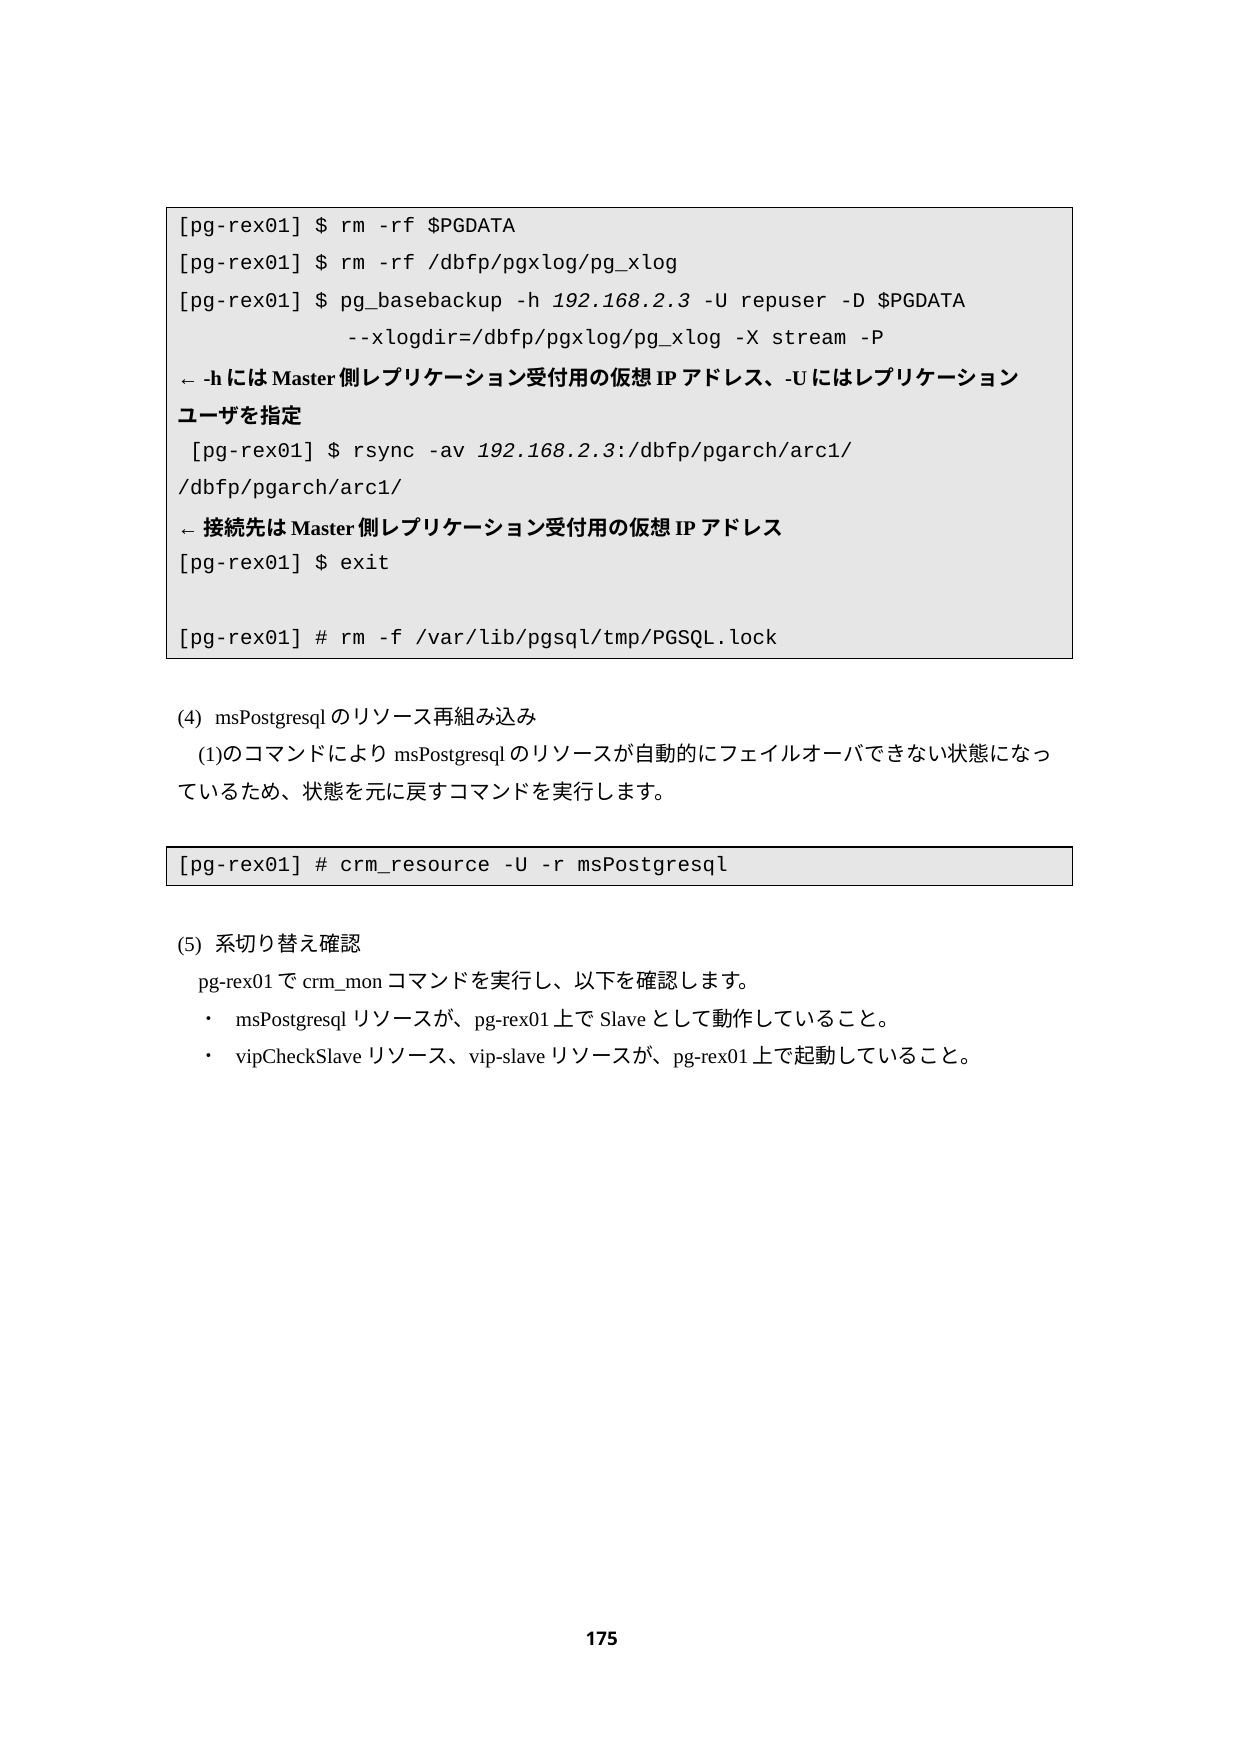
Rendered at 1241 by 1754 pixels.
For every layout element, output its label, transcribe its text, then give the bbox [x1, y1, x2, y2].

list msPostgresqlのリソース再組み込み [177, 696, 1054, 734]
text (1)のコマンドによりmsPostgresqlのリソースが自動的にフェイルオーバできない状態になっているため、状態を元に戻すコマンドを実行します。 [177, 734, 1054, 809]
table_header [167, 208, 1072, 658]
table_header [pg-rex01] # crm_resource -U -r msPostgresql [167, 848, 1072, 885]
list 系切り替え確認 [177, 923, 1054, 961]
text pg-rex01でcrm_monコマンドを実行し、以下を確認します。 [177, 961, 1054, 998]
list vipCheckSlaveリソース、vip-slaveリソースが、pg-rex01上で起動していること。 [198, 1036, 1054, 1073]
list msPostgresqlリソースが、pg-rex01上でSlaveとして動作していること。 [198, 998, 1054, 1036]
